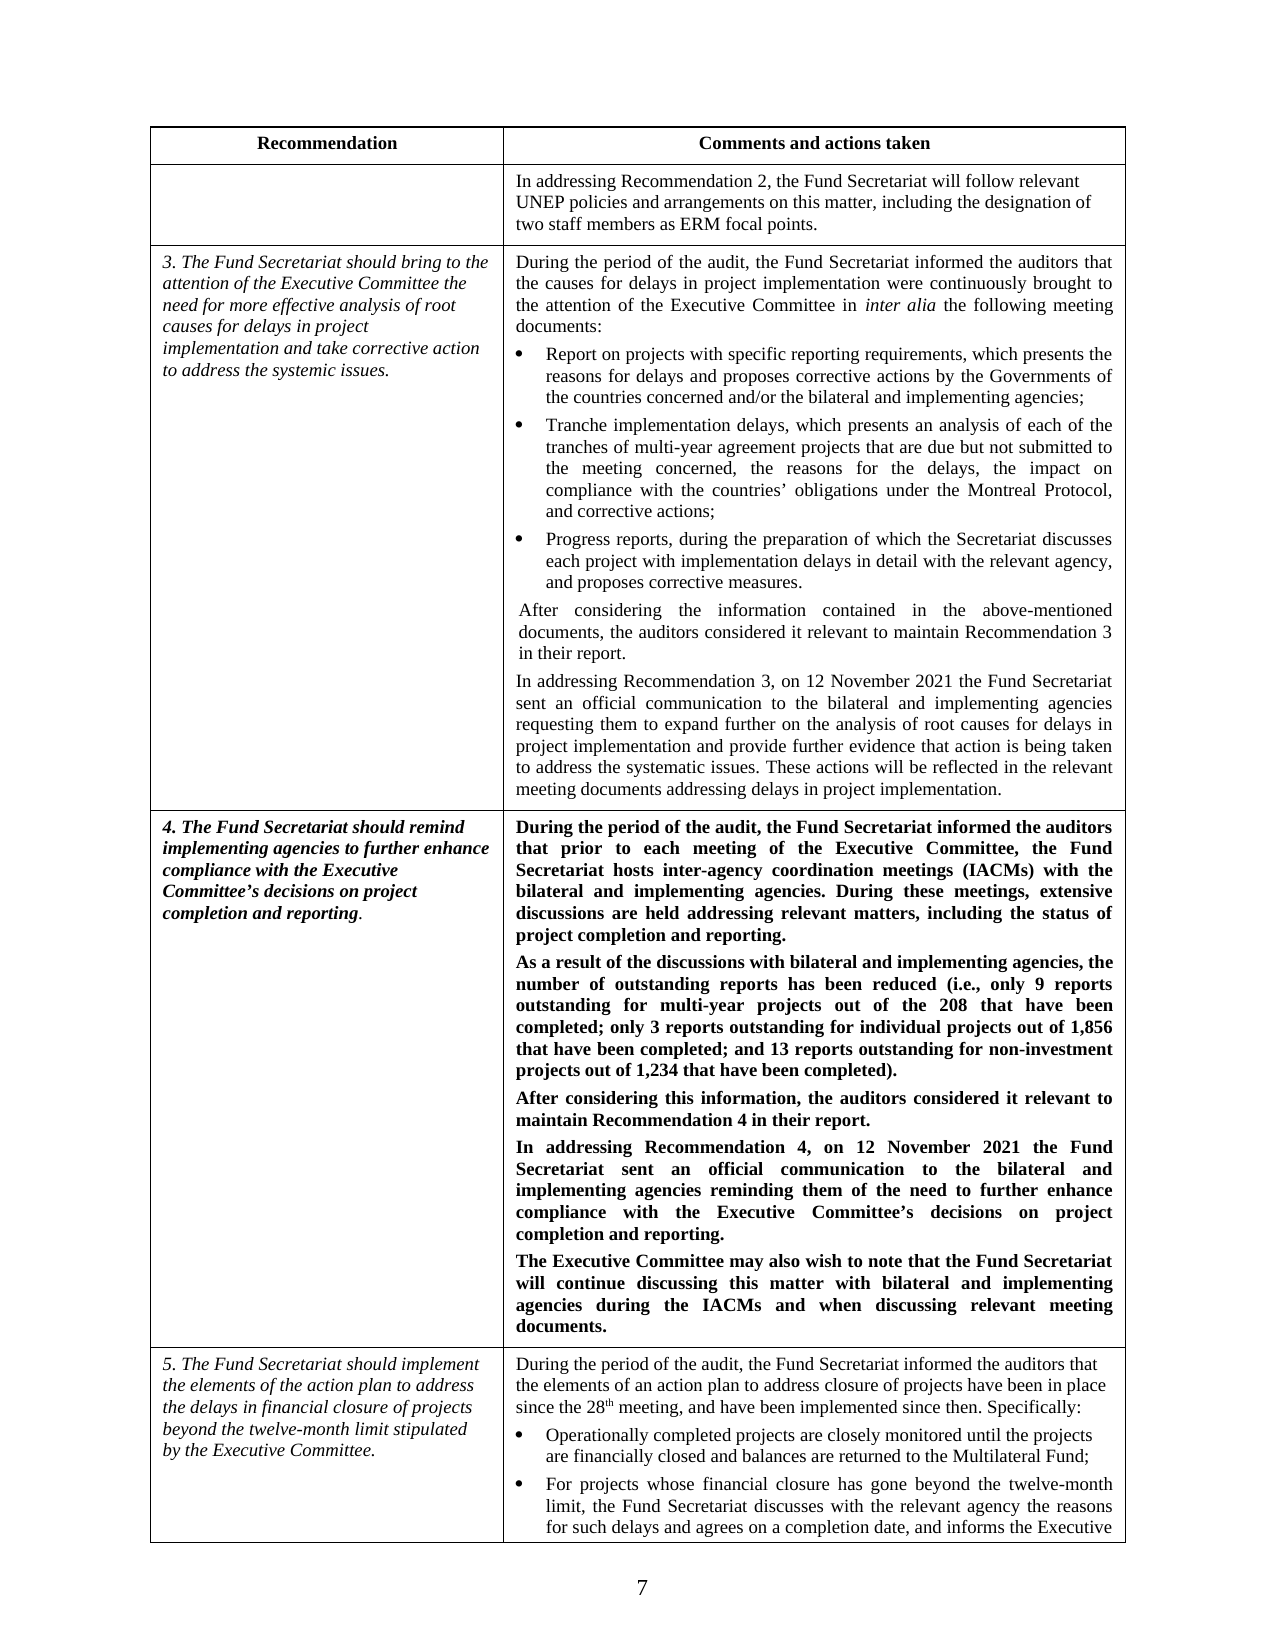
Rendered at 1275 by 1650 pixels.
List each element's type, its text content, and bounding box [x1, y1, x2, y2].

table_cell During the period of the audit, the Fund Secretariat informed the auditors that the causes for delays in project implementation were continuously brought to the attention of the Executive Committee in inter alia the following meeting documents: Report on projects with specific reporting requirements, which presents the reasons for delays and proposes corrective actions by the Governments of the countries concerned and/or the bilateral and implementing agencies; Tranche implementation delays, which presents an analysis of each of the tranches of multi-year agreement projects that are due but not submitted to the meeting concerned, the reasons for the delays, the impact on compliance with the countries’ obligations under the Montreal Protocol, and corrective actions; Progress reports, during the preparation of which the Secretariat discusses each project with implementation delays in detail with the relevant agency, and proposes corrective measures. After considering the information contained in the above-mentioned documents, the auditors considered it relevant to maintain Recommendation 3 in their report. In addressing Recommendation 3, on 12 November 2021 the Fund Secretariat sent an official communication to the bilateral and implementing agencies requesting them to expand further on the analysis of root causes for delays in project implementation and provide further evidence that action is being taken to address the systematic issues. These actions will be reflected in the relevant meeting documents addressing delays in project implementation. [504, 246, 1125, 810]
table_header Comments and actions taken [504, 128, 1125, 164]
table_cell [151, 1348, 503, 1542]
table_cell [504, 165, 1125, 245]
table_cell During the period of the audit, the Fund Secretariat informed the auditors that prior to each meeting of the Executive Committee, the Fund Secretariat hosts inter-agency coordination meetings (IACMs) with the bilateral and implementing agencies. During these meetings, extensive discussions are held addressing relevant matters, including the status of project completion and reporting. As a result of the discussions with bilateral and implementing agencies, the number of outstanding reports has been reduced (i.e., only 9 reports outstanding for multi-year projects out of the 208 that have been completed; only 3 reports outstanding for individual projects out of 1,856 that have been completed; and 13 reports outstanding for non-investment projects out of 1,234 that have been completed). After considering this information, the auditors considered it relevant to maintain Recommendation 4 in their report. In addressing Recommendation 4, on 12 November 2021 the Fund Secretariat sent an official communication to the bilateral and implementing agencies reminding them of the need to further enhance compliance with the Executive Committee’s decisions on project completion and reporting. The Executive Committee may also wish to note that the Fund Secretariat will continue discussing this matter with bilateral and implementing agencies during the IACMs and when discussing relevant meeting documents. [504, 811, 1125, 1347]
table_header Recommendation [151, 128, 503, 164]
table_cell 4. The Fund Secretariat should remind implementing agencies to further enhance compliance with the Executive Committee’s decisions on project completion and reporting. [151, 811, 503, 1347]
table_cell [151, 165, 503, 245]
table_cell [504, 1348, 1125, 1542]
table_cell 3. The Fund Secretariat should bring to the attention of the Executive Committee the need for more effective analysis of root causes for delays in project implementation and take corrective action to address the systemic issues. [151, 246, 503, 810]
